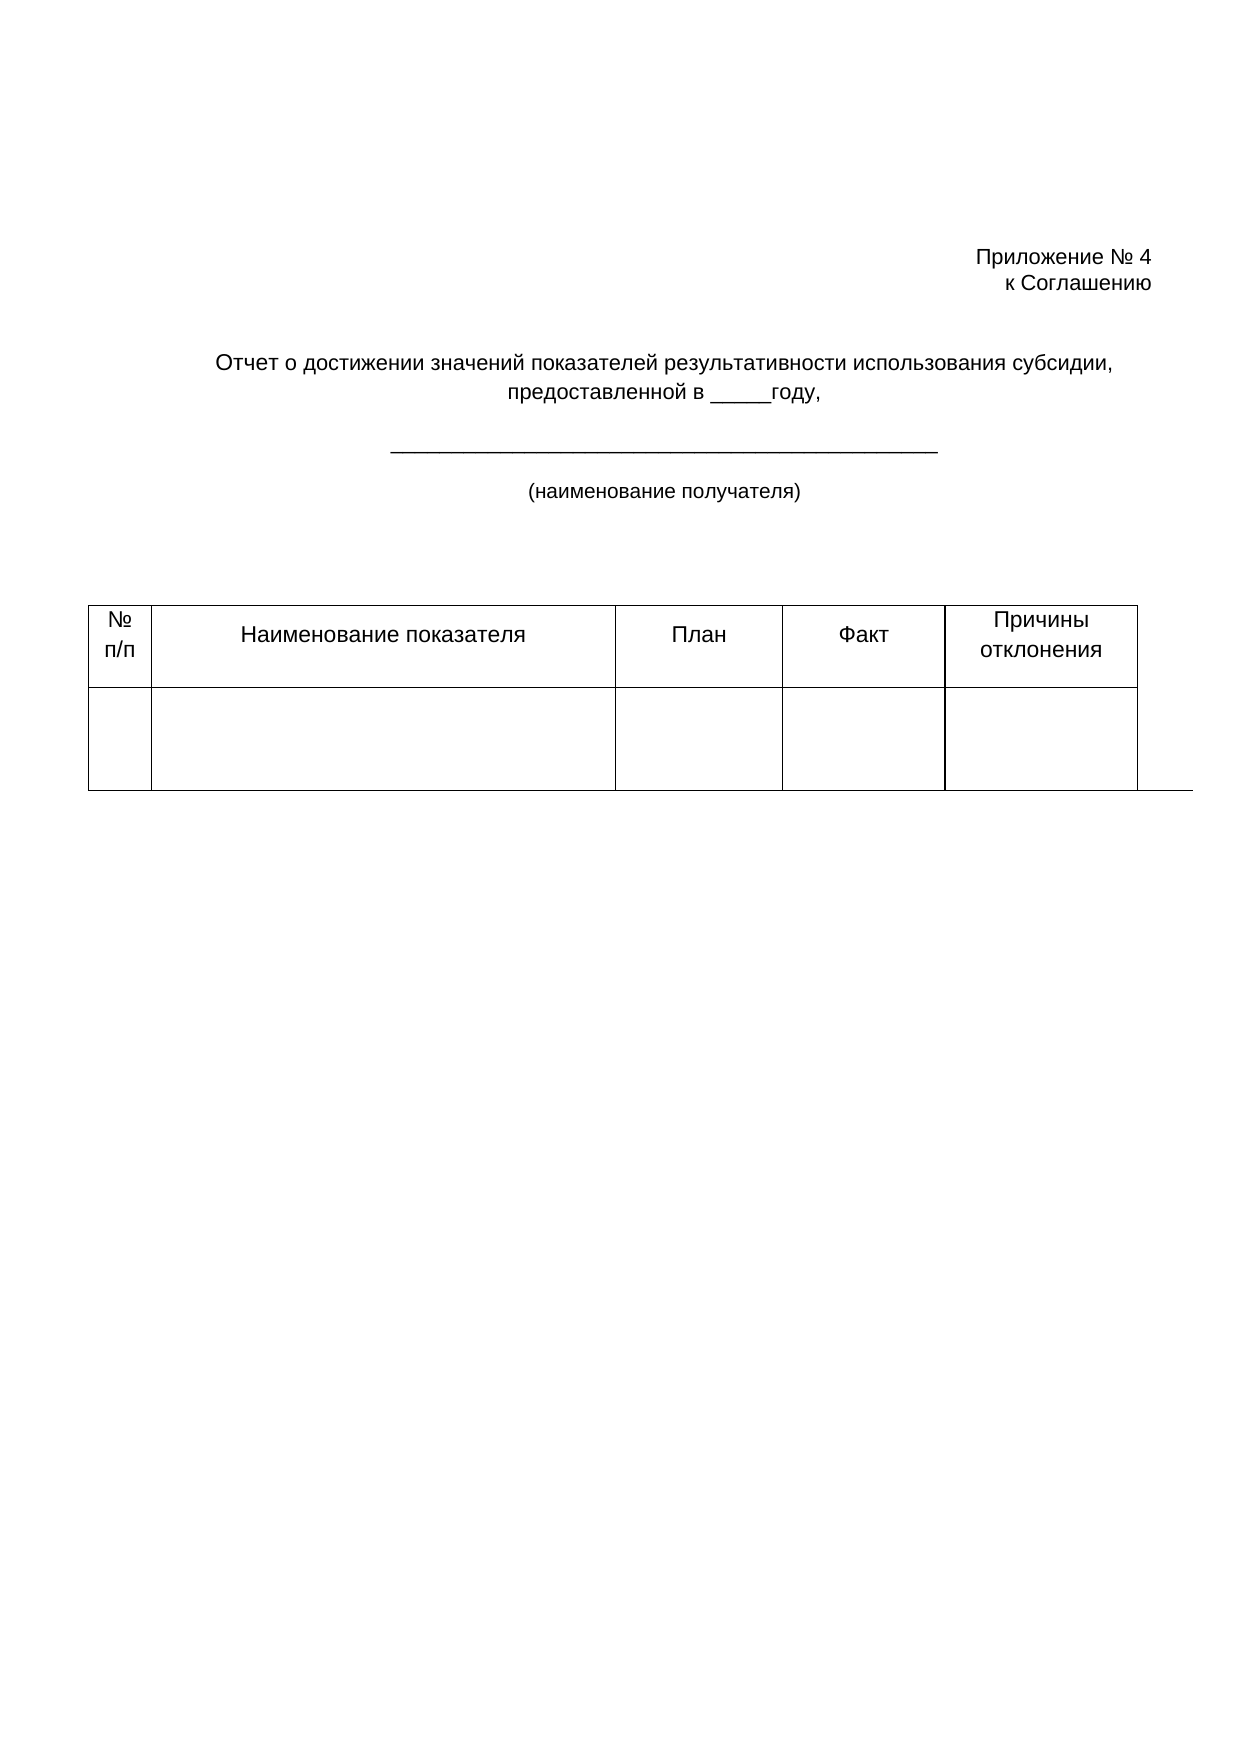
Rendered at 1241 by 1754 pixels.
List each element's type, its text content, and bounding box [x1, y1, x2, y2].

table_header № п/п [89, 606, 151, 687]
table_cell [152, 688, 615, 790]
text (наименование получателя) [177, 479, 1152, 503]
text Приложение № 4 [177, 244, 1152, 269]
table_cell [89, 688, 151, 790]
text к Соглашению [177, 269, 1152, 294]
table_header Факт [783, 606, 944, 687]
text Отчет о достижении значений показателей результативности использования субсидии, предоставленной в _____году, [177, 349, 1152, 404]
table_header Причины отклонения [946, 606, 1137, 687]
table_cell [783, 688, 944, 790]
table_cell [946, 688, 1137, 790]
table_header План [616, 606, 782, 687]
table_header Наименование показателя [152, 606, 615, 687]
text _____________________________________________ [177, 429, 1152, 454]
table_cell [616, 688, 782, 790]
